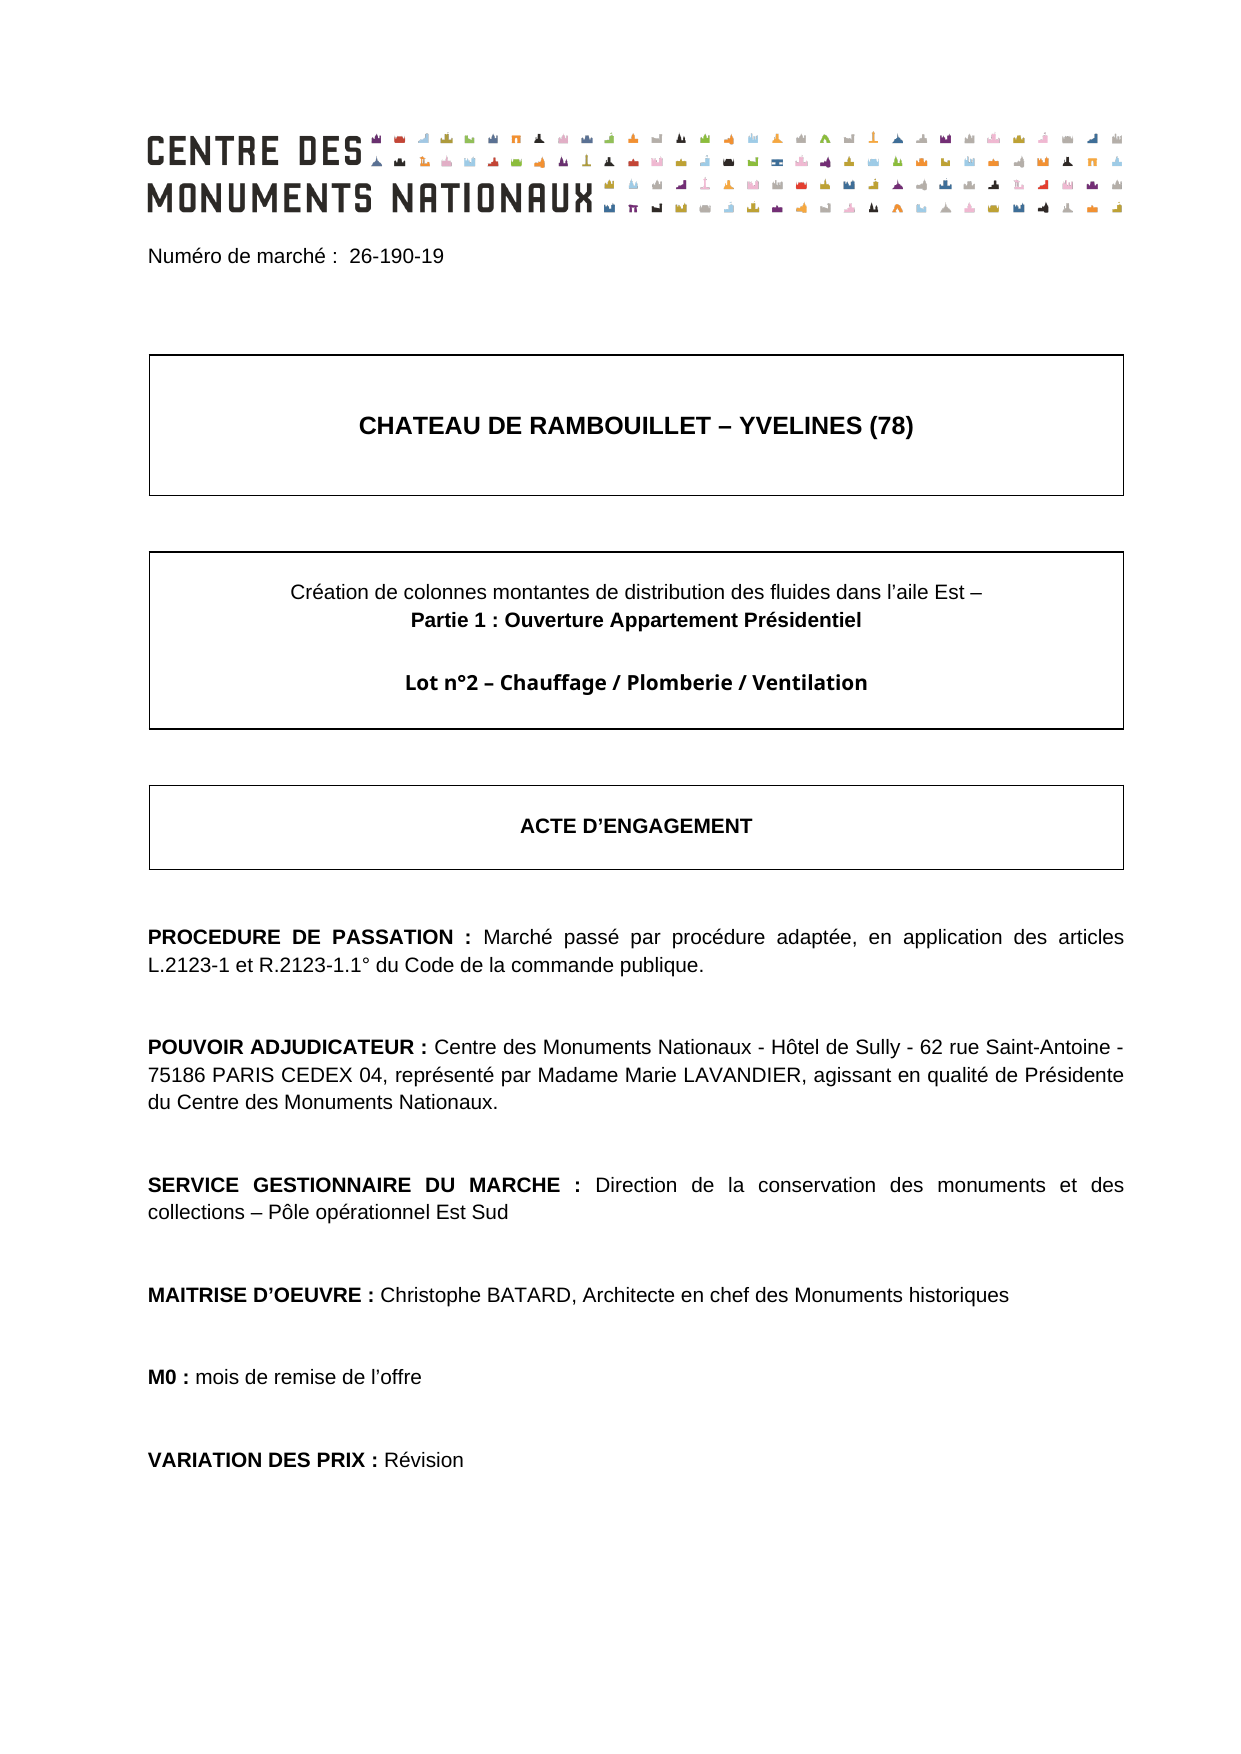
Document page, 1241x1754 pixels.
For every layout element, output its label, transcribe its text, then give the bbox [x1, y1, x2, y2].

text MAITRISE D’OEUVRE : Christophe BATARD, Architecte en chef des Monuments historiques [148, 1283, 1125, 1307]
text POUVOIR ADJUDICATEUR : Centre des Monuments Nationaux - Hôtel de Sully - 62 rue Saint-Antoine - 75186 PARIS CEDEX 04, représenté par Madame Marie LAVANDIER, agissant en qualité de Présidente du Centre des Monuments Nationaux. [148, 1035, 1125, 1114]
picture [147, 131, 1122, 213]
text PROCEDURE DE PASSATION : Marché passé par procédure adaptée, en application des articles L.2123-1 et R.2123-1.1° du Code de la commande publique. [148, 925, 1125, 977]
table_header CHATEAU DE RAMBOUILLET – YVELINES (78) [150, 356, 1123, 494]
text M0 : mois de remise de l’offre [148, 1365, 1125, 1389]
text Numéro de marché : 26-190-19 [148, 244, 1125, 268]
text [148, 1448, 1125, 1472]
text SERVICE GESTIONNAIRE DU MARCHE : Direction de la conservation des monuments et des collections – Pôle opérationnel Est Sud [148, 1173, 1125, 1224]
table_header ACTE D’ENGAGEMENT [150, 786, 1123, 868]
table_header Création de colonnes montantes de distribution des fluides dans l’aile Est – Partie 1 : Ouverture Appartement Présidentiel Lot n°2 – Chauffage / Plomberie / Ventilation [150, 553, 1123, 728]
